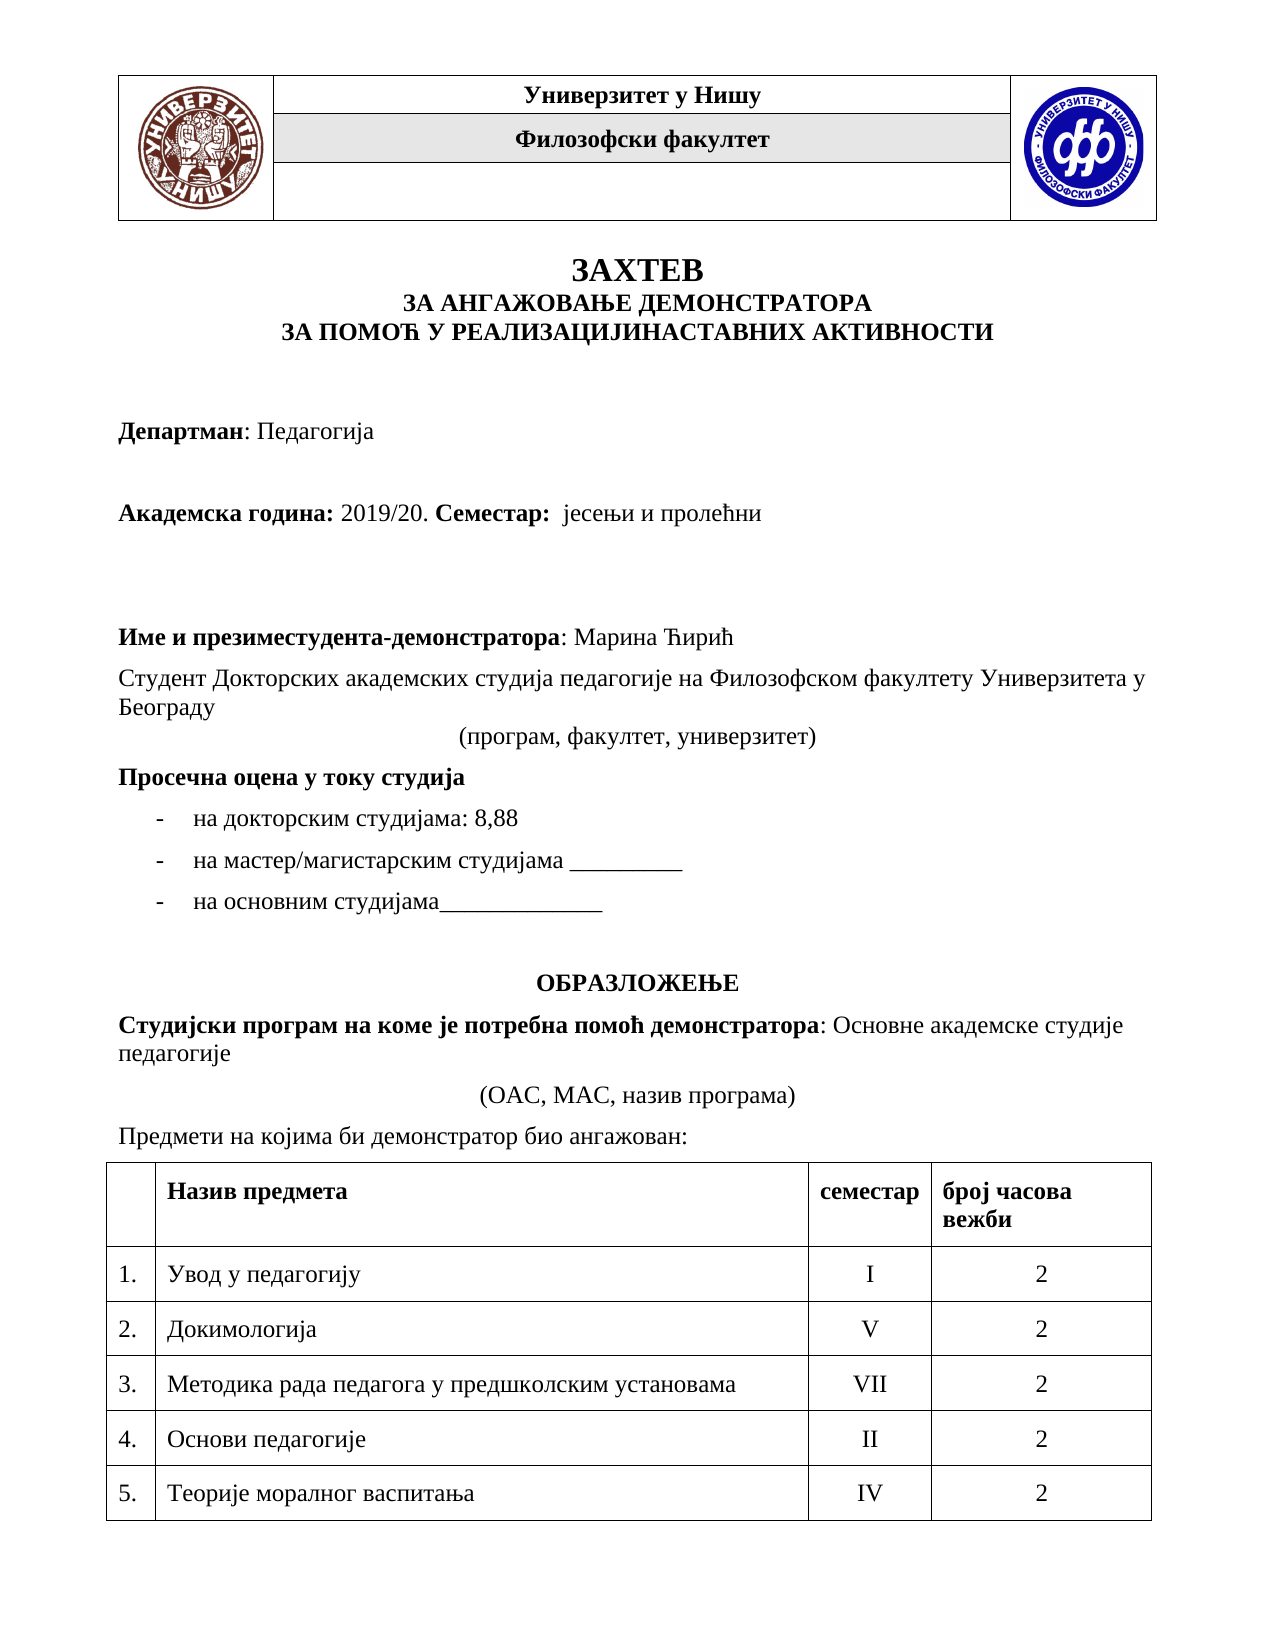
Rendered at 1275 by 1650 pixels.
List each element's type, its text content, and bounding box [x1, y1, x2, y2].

table_header Назив предмета [156, 1163, 808, 1246]
table_cell 4. [107, 1411, 155, 1465]
table_cell 2 [932, 1411, 1151, 1465]
table_cell Докимологија [156, 1302, 808, 1355]
table_header [107, 1163, 155, 1246]
text Име и презиместудента-демонстратора: Марина Ћирић [118, 622, 1157, 651]
text (ОАС, МАС, назив програма) [118, 1080, 1157, 1108]
text ЗАХТЕВ [118, 250, 1157, 288]
text Академска година: 2019/20. Семестар: јесењи и пролећни [118, 498, 1157, 527]
table_cell VII [809, 1356, 931, 1410]
list на мастер/магистарским студијама _________ [156, 845, 1157, 873]
table_cell 5. [107, 1466, 155, 1520]
list на основним студијама_____________ [156, 886, 1157, 915]
text ОБРАЗЛОЖЕЊЕ [118, 968, 1157, 997]
table_cell 2 [932, 1356, 1151, 1410]
table_cell IV [809, 1466, 931, 1520]
text (програм, факултет, универзитет) [118, 721, 1157, 750]
text Студент Докторских академских студија педагогије на Филозофском факултету Универзитета у Београду [118, 663, 1157, 721]
table_header број часова вежби [932, 1163, 1151, 1246]
text Предмети на којима би демонстратор био ангажован: [118, 1121, 1157, 1150]
text ЗА ПОМОЋ У РЕАЛИЗАЦИЈИНАСТАВНИХ АКТИВНОСТИ [118, 317, 1157, 346]
picture [1024, 87, 1144, 207]
table_cell 2 [932, 1466, 1151, 1520]
table_header семестар [809, 1163, 931, 1246]
table_cell 1. [107, 1247, 155, 1301]
table_cell II [809, 1411, 931, 1465]
table_cell Теорије моралног васпитања [156, 1466, 808, 1520]
text Студијски програм на коме је потребна помоћ демонстратора: Основне академске студије педагогије [118, 1010, 1157, 1067]
table_cell 2. [107, 1302, 155, 1355]
list на докторским студијама: 8,88 [156, 803, 1157, 832]
table_cell 2 [932, 1302, 1151, 1355]
table_cell 3. [107, 1356, 155, 1410]
table_cell Основи педагогије [156, 1411, 808, 1465]
text Департман: Педагогија [118, 416, 1157, 445]
picture [134, 84, 267, 214]
table_cell V [809, 1302, 931, 1355]
table_cell Увод у педагогију [156, 1247, 808, 1301]
table_cell I [809, 1247, 931, 1301]
table_cell 2 [932, 1247, 1151, 1301]
text Просечна оцена у току студија [118, 762, 1157, 791]
text ЗА АНГАЖОВАЊЕ ДЕМОНСТРАТОРА [118, 288, 1157, 317]
table_cell Методика рада педагога у предшколским установама [156, 1356, 808, 1410]
